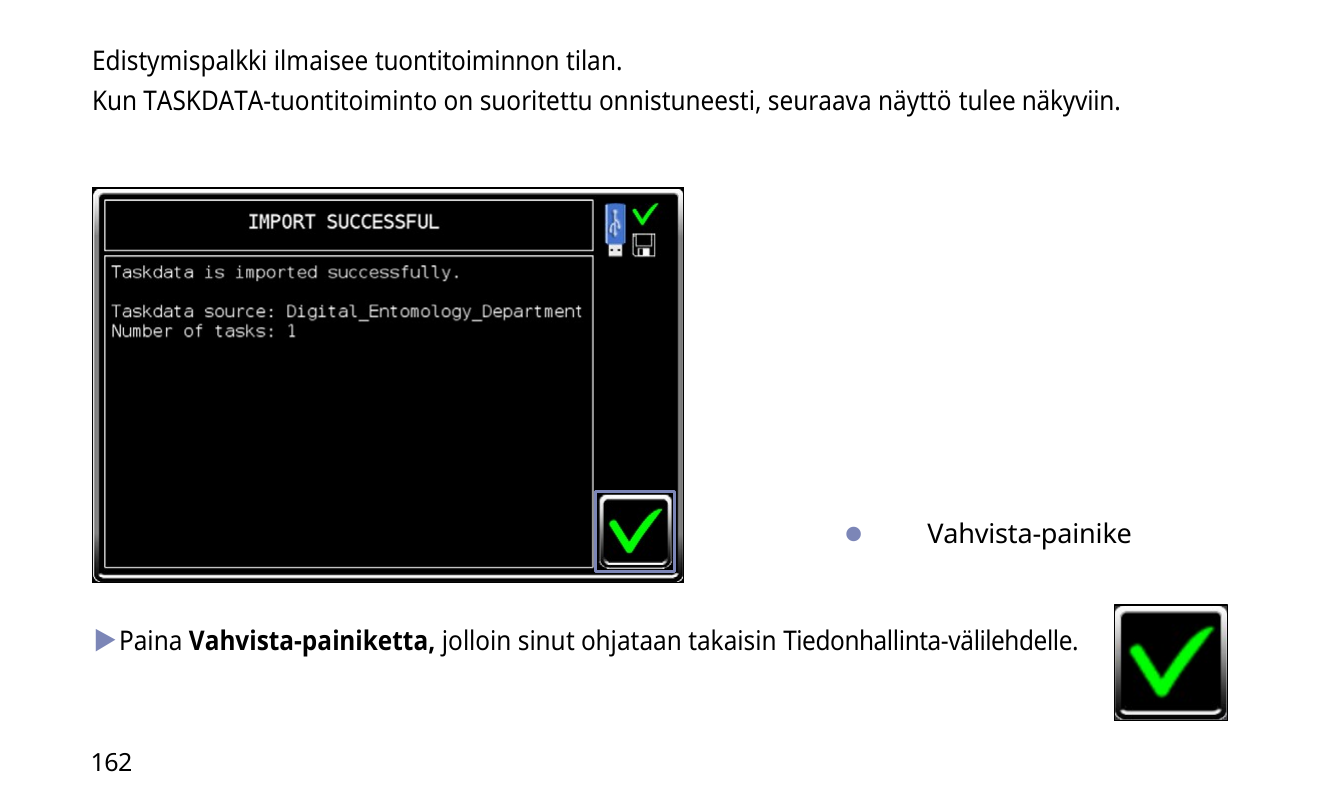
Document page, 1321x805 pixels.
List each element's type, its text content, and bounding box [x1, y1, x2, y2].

text Kun TASKDATA-tuontitoiminto on suoritettu onnistuneesti, seuraava näyttö tulee näkyviin. [92, 82, 1258, 119]
list Vahvista-painike [844, 514, 1258, 551]
list Paina Vahvista-painiketta, jolloin sinut ohjataan takaisin Tiedonhallinta-välilehdelle. [93, 622, 1258, 659]
picture [1115, 659, 1227, 720]
text Edistymispalkki ilmaisee tuontitoiminnon tilan. [92, 41, 1258, 78]
picture [93, 189, 683, 582]
picture [1115, 606, 1227, 622]
